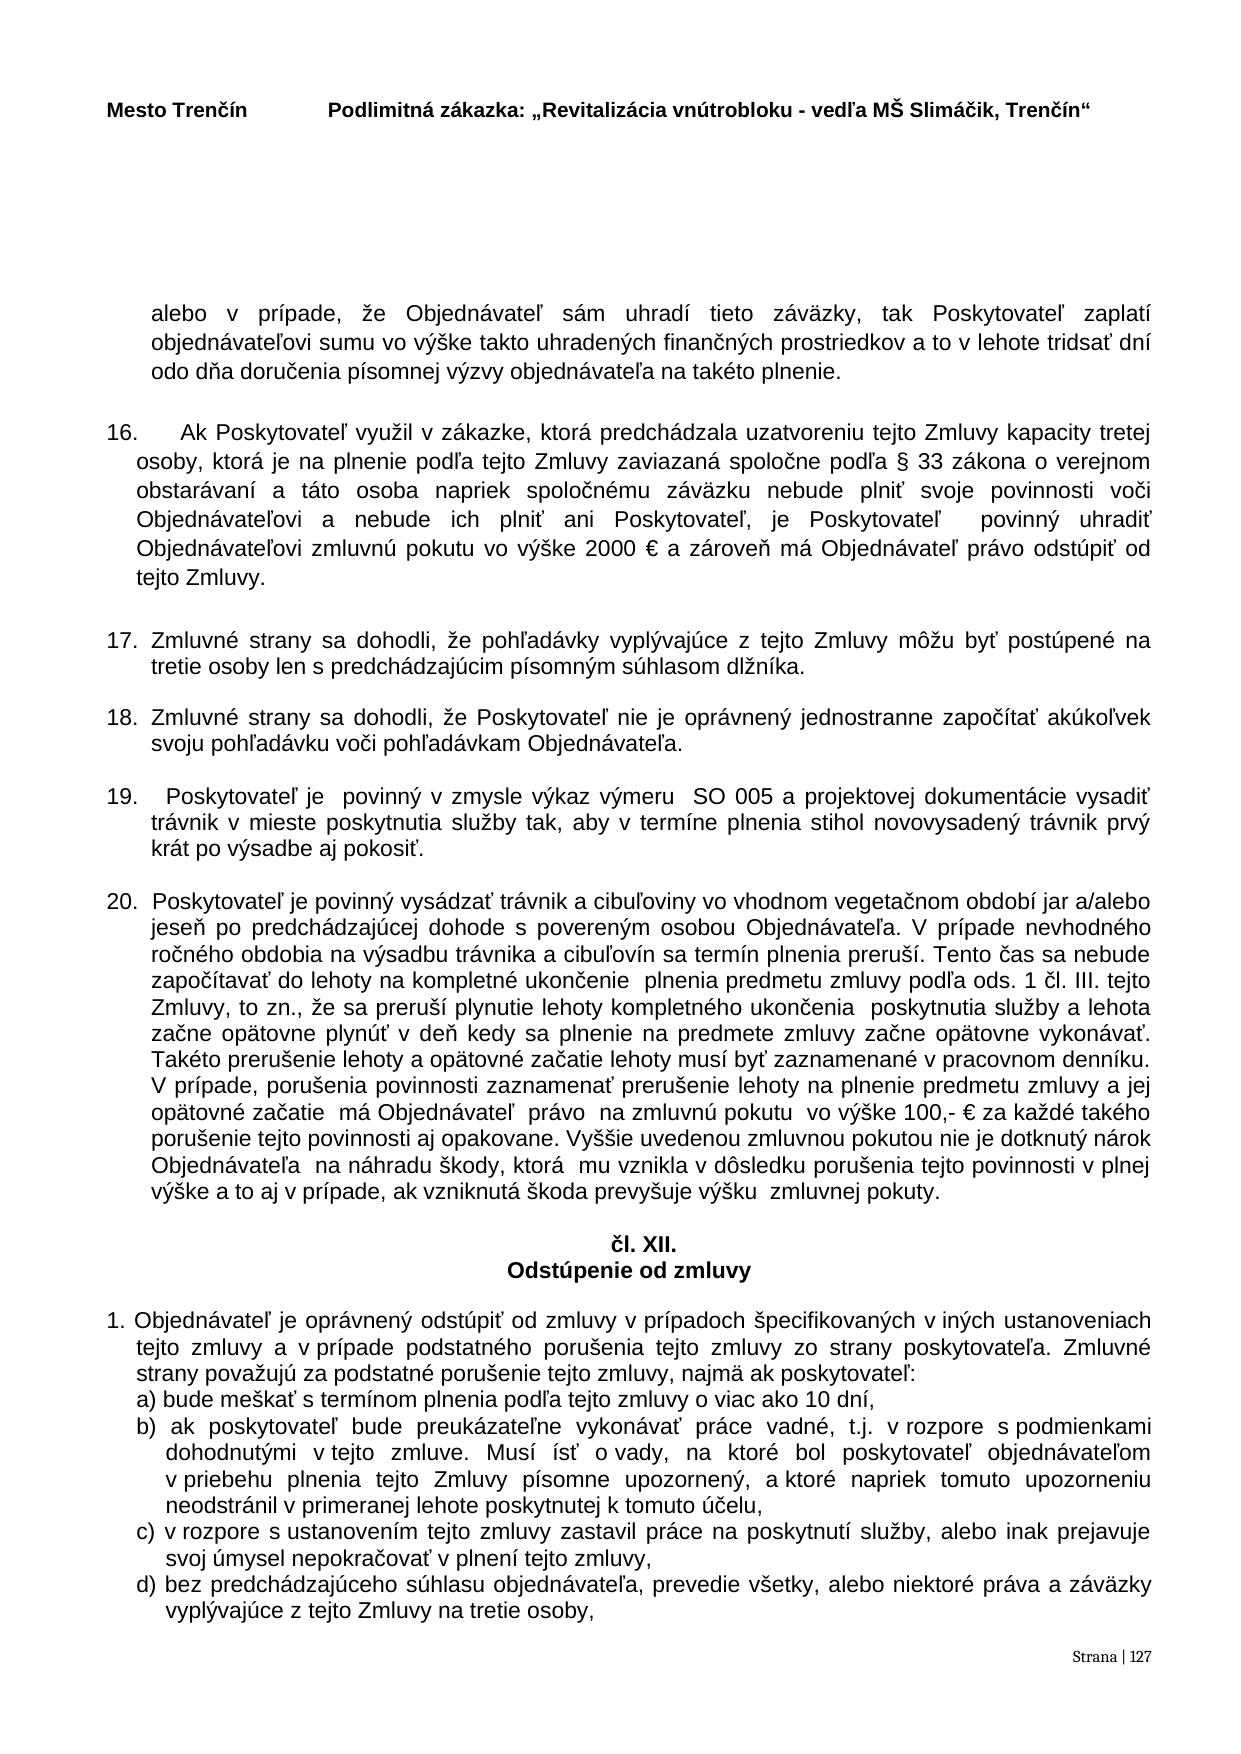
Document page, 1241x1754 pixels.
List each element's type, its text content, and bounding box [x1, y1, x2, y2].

text c) v rozpore s ustanovením tejto zmluvy zastavil práce na poskytnutí služby, alebo inak prejavuje svoj úmysel nepokračovať v plnení tejto zmluvy, [136, 1518, 1152, 1571]
text d) bez predchádzajúceho súhlasu objednávateľa, prevedie všetky, alebo niektoré práva a záväzky vyplývajúce z tejto Zmluvy na tretie osoby, [136, 1571, 1152, 1624]
text 20. Poskytovateľ je povinný vysádzať trávnik a cibuľoviny vo vhodnom vegetačnom období jar a/alebo jeseň po predchádzajúcej dohode s povereným osobou Objednávateľa. V prípade nevhodného ročného obdobia na výsadbu trávnika a cibuľovín sa termín plnenia preruší. Tento čas sa nebude započítavať do lehoty na kompletné ukončenie plnenia predmetu zmluvy podľa ods. 1 čl. III. tejto Zmluvy, to zn., že sa preruší plynutie lehoty kompletného ukončenia poskytnutia služby a lehota začne opätovne plynúť v deň kedy sa plnenie na predmete zmluvy začne opätovne vykonávať. Takéto prerušenie lehoty a opätovné začatie lehoty musí byť zaznamenané v pracovnom denníku. V prípade, porušenia povinnosti zaznamenať prerušenie lehoty na plnenie predmetu zmluvy a jej opätovné začatie má Objednávateľ právo na zmluvnú pokutu vo výške 100,- € za každé takého porušenie tejto povinnosti aj opakovane. Vyššie uvedenou zmluvnou pokutou nie je dotknutý nárok Objednávateľa na náhradu škody, ktorá mu vznikla v dôsledku porušenia tejto povinnosti v plnej výške a to aj v prípade, ak vzniknutá škoda prevyšuje výšku zmluvnej pokuty. [106, 888, 1151, 1204]
list Ak Poskytovateľ využil v zákazke, ktorá predchádzala uzatvoreniu tejto Zmluvy kapacity tretej osoby, ktorá je na plnenie podľa tejto Zmluvy zaviazaná spoločne podľa § 33 zákona o verejnom obstarávaní a táto osoba napriek spoločnému záväzku nebude plniť svoje povinnosti voči Objednávateľovi a nebude ich plniť ani Poskytovateľ, je Poskytovateľ povinný uhradiť Objednávateľovi zmluvnú pokutu vo výške 2000 € a zároveň má Objednávateľ právo odstúpiť od tejto Zmluvy. [106, 419, 1151, 590]
text 19. Poskytovateľ je povinný v zmysle výkaz výmeru SO 005 a projektovej dokumentácie vysadiť trávnik v mieste poskytnutia služby tak, aby v termíne plnenia stihol novovysadený trávnik prvý krát po výsadbe aj pokosiť. [106, 783, 1151, 862]
text a) bude meškať s termínom plnenia podľa tejto zmluvy o viac ako 10 dní, [136, 1386, 1152, 1413]
list Zmluvné strany sa dohodli, že pohľadávky vyplývajúce z tejto Zmluvy môžu byť postúpené na tretie osoby len s predchádzajúcim písomným súhlasom dlžníka. [106, 627, 1151, 679]
text Odstúpenie od zmluvy [106, 1257, 1152, 1283]
text čl. XII. [106, 1231, 1152, 1257]
list Zmluvné strany sa dohodli, že Poskytovateľ nie je oprávnený jednostranne započítať akúkoľvek svoju pohľadávku voči pohľadávkam Objednávateľa. [106, 703, 1151, 756]
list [106, 300, 1151, 384]
text b) ak poskytovateľ bude preukázateľne vykonávať práce vadné, t.j. v rozpore s podmienkami dohodnutými v tejto zmluve. Musí ísť o vady, na ktoré bol poskytovateľ objednávateľom v priebehu plnenia tejto Zmluvy písomne upozornený, a ktoré napriek tomuto upozorneniu neodstránil v primeranej lehote poskytnutej k tomuto účelu, [136, 1413, 1152, 1518]
text 1. Objednávateľ je oprávnený odstúpiť od zmluvy v prípadoch špecifikovaných v iných ustanoveniach tejto zmluvy a v prípade podstatného porušenia tejto zmluvy zo strany poskytovateľa. Zmluvné strany považujú za podstatné porušenie tejto zmluvy, najmä ak poskytovateľ: [106, 1307, 1152, 1386]
